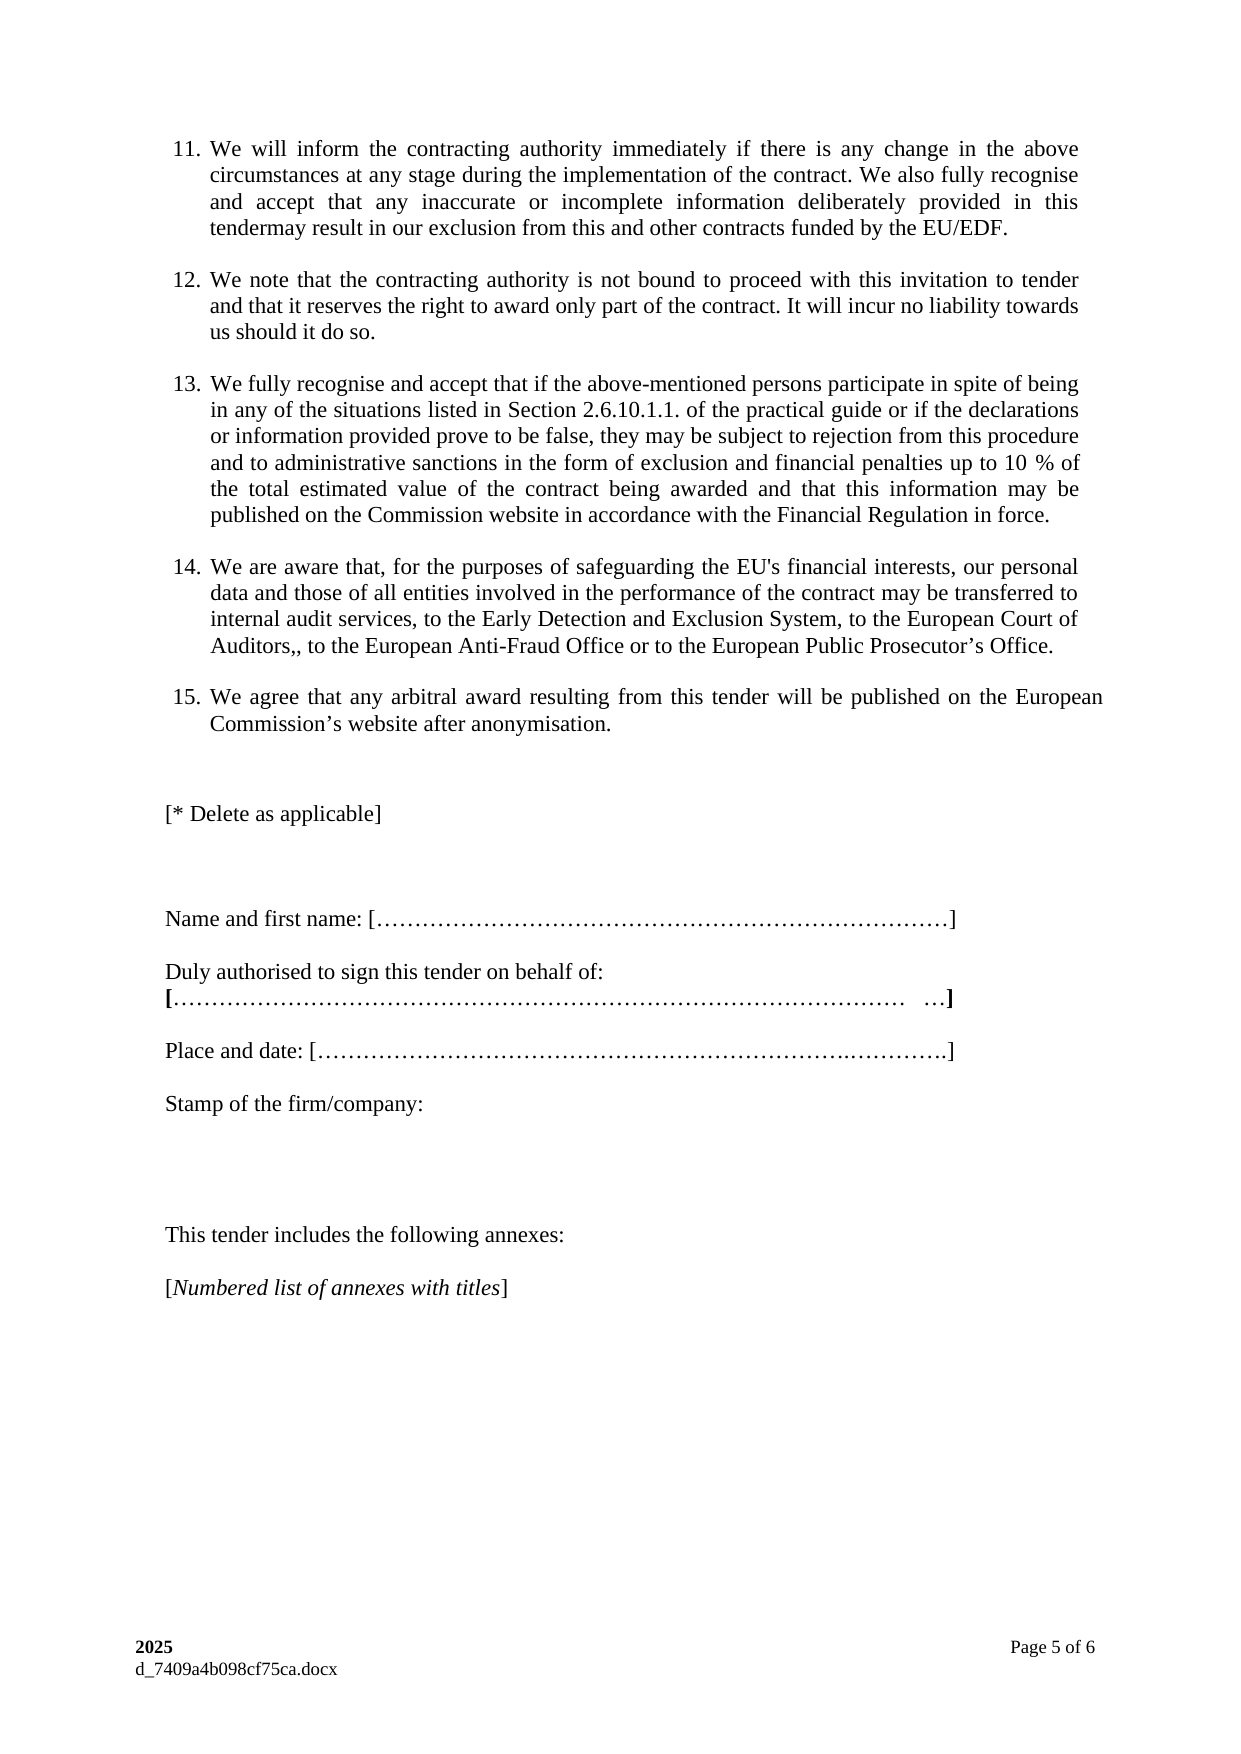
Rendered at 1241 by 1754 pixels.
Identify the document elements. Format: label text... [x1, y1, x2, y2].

list We note that the contracting authority is not bound to proceed with this invitation to tender and that it reserves the right to award only part of the contract. It will incur no liability towards us should it do so. [172, 266, 1080, 345]
text Duly authorised to sign this tender on behalf of: [165, 958, 1105, 984]
text Stamp of the firm/company: [165, 1090, 1105, 1116]
text […………………………………………………………………………………… …] [165, 984, 1105, 1011]
text This tender includes the following annexes: [165, 1221, 1105, 1248]
text Name and first name: […………………………………………………………………] [165, 905, 1105, 932]
list We are aware that, for the purposes of safeguarding the EU's financial interests, our personal data and those of all entities involved in the performance of the contract may be transferred to internal audit services, to the Early Detection and Exclusion System, to the European Court of Auditors,, to the European Anti-Fraud Office or to the European Public Prosecutor’s Office. [173, 553, 1080, 658]
list We fully recognise and accept that if the above-mentioned persons participate in spite of being in any of the situations listed in Section 2.6.10.1.1. of the practical guide or if the declarations or information provided prove to be false, they may be subject to rejection from this procedure and to administrative sanctions in the form of exclusion and financial penalties up to 10 % of the total estimated value of the contract being awarded and that this information may be published on the Commission website in accordance with the Financial Regulation in force. [173, 370, 1080, 528]
list We will inform the contracting authority immediately if there is any change in the above circumstances at any stage during the implementation of the contract. We also fully recognise and accept that any inaccurate or incomplete information deliberately provided in this tendermay result in our exclusion from this and other contracts funded by the EU/EDF. [172, 135, 1080, 241]
text [Numbered list of annexes with titles] [165, 1274, 1105, 1301]
text Place and date: […………………………………………………………….………….] [165, 1037, 1105, 1063]
list We agree that any arbitral award resulting from this tender will be published on the European Commission’s website after anonymisation. [172, 683, 1105, 736]
text [* Delete as applicable] [165, 800, 1105, 826]
